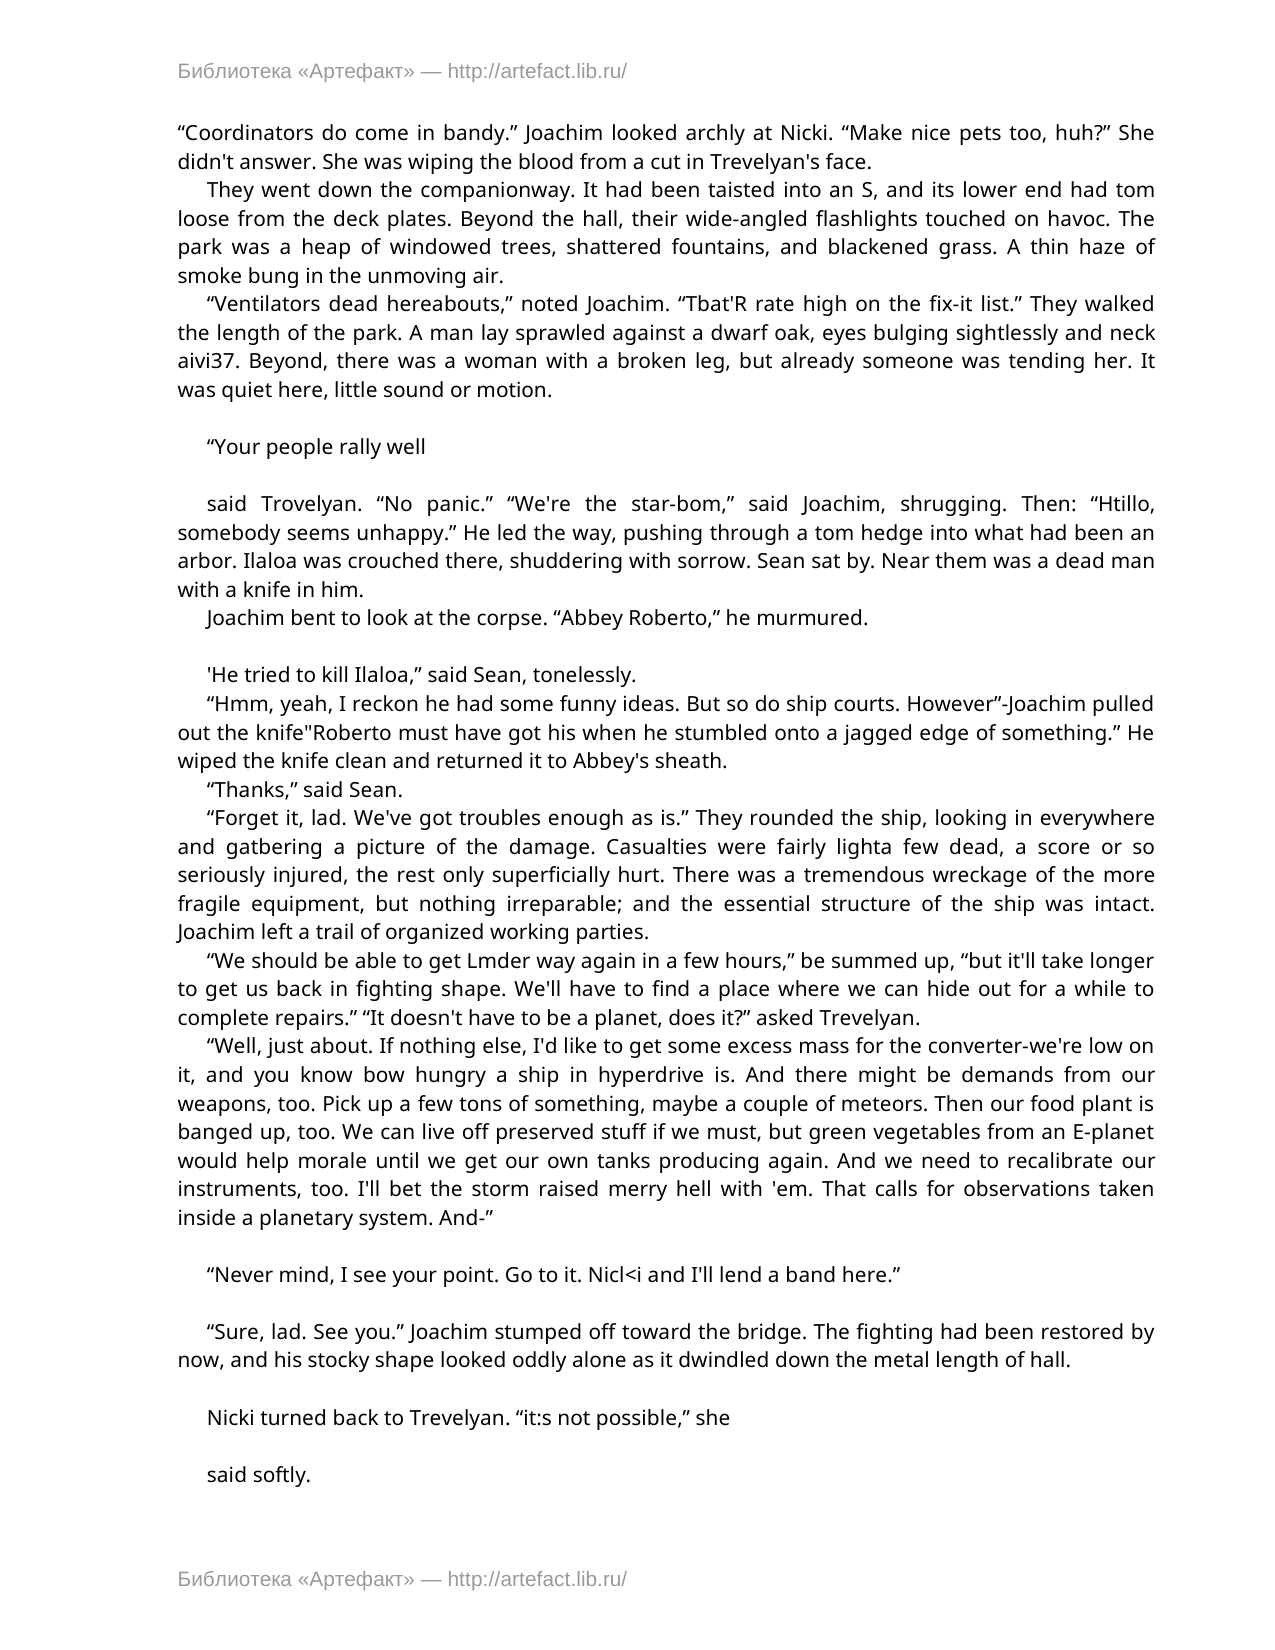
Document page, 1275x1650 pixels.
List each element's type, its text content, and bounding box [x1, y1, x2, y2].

text 'He tried to kill Ilaloa,” said Sean, tonelessly. [177, 660, 1157, 689]
text “Never mind, I see your point. Go to it. Nicl<i and I'll lend a band here.” [177, 1260, 1157, 1288]
text “Thanks,” said Sean. [177, 774, 1157, 803]
text “Forget it, lad. We've got troubles enough as is.” They rounded the ship, looking in everywhere and gatbering a picture of the damage. Casualties were fairly lighta few dead, a score or so seriously injured, the rest only superficially hurt. There was a tremendous wreckage of the more fragile equipment, but nothing irreparable; and the essential structure of the ship was intact. Joachim left a trail of organized working parties. [177, 803, 1157, 946]
text “We should be able to get Lmder way again in a few hours,” be summed up, “but it'll take longer to get us back in fighting shape. We'll have to find a place where we can hide out for a while to complete repairs.” “It doesn't have to be a planet, does it?” asked Trevelyan. [177, 946, 1157, 1031]
text “Ventilators dead hereabouts,” noted Joachim. “Tbat'R rate high on the fix-it list.” They walked the length of the park. A man lay sprawled against a dwarf oak, eyes bulging sightlessly and neck aivi37. Beyond, there was a woman with a broken leg, but already someone was tending her. It was quiet here, little sound or motion. [177, 289, 1157, 403]
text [177, 118, 1157, 175]
text They went down the companionway. It had been taisted into an S, and its lower end had tom loose from the deck plates. Beyond the hall, their wide-angled flashlights touched on havoc. The park was a heap of windowed trees, shattered fountains, and blackened grass. A thin haze of smoke bung in the unmoving air. [177, 175, 1157, 289]
text said softly. [177, 1459, 1157, 1488]
text “Sure, lad. See you.” Joachim stumped off toward the bridge. The fighting had been restored by now, and his stocky shape looked oddly alone as it dwindled down the metal length of hall. [177, 1317, 1157, 1374]
text Joachim bent to look at the corpse. “Abbey Roberto,” he murmured. [177, 603, 1157, 632]
text said Trovelyan. “No panic.” “We're the star-bom,” said Joachim, shrugging. Then: “Htillo, somebody seems unhappy.” He led the way, pushing through a tom hedge into what had been an arbor. Ilaloa was crouched there, shuddering with sorrow. Sean sat by. Near them was a dead man with a knife in him. [177, 489, 1157, 603]
text “Hmm, yeah, I reckon he had some funny ideas. But so do ship courts. However”-Joachim pulled out the knife"Roberto must have got his when he stumbled onto a jagged edge of something.” He wiped the knife clean and returned it to Abbey's sheath. [177, 689, 1157, 774]
text “Your people rally well [177, 432, 1157, 461]
text Nicki turned back to Trevelyan. “it:s not possible,” she [177, 1402, 1157, 1431]
text “Well, just about. If nothing else, I'd like to get some excess mass for the converter-we're low on it, and you know bow hungry a ship in hyperdrive is. And there might be demands from our weapons, too. Pick up a few tons of something, maybe a couple of meteors. Then our food plant is banged up, too. We can live off preserved stuff if we must, but green vegetables from an E-planet would help morale until we get our own tanks producing again. And we need to recalibrate our instruments, too. I'll bet the storm raised merry hell with 'em. That calls for observations taken inside a planetary system. And-” [177, 1031, 1157, 1231]
